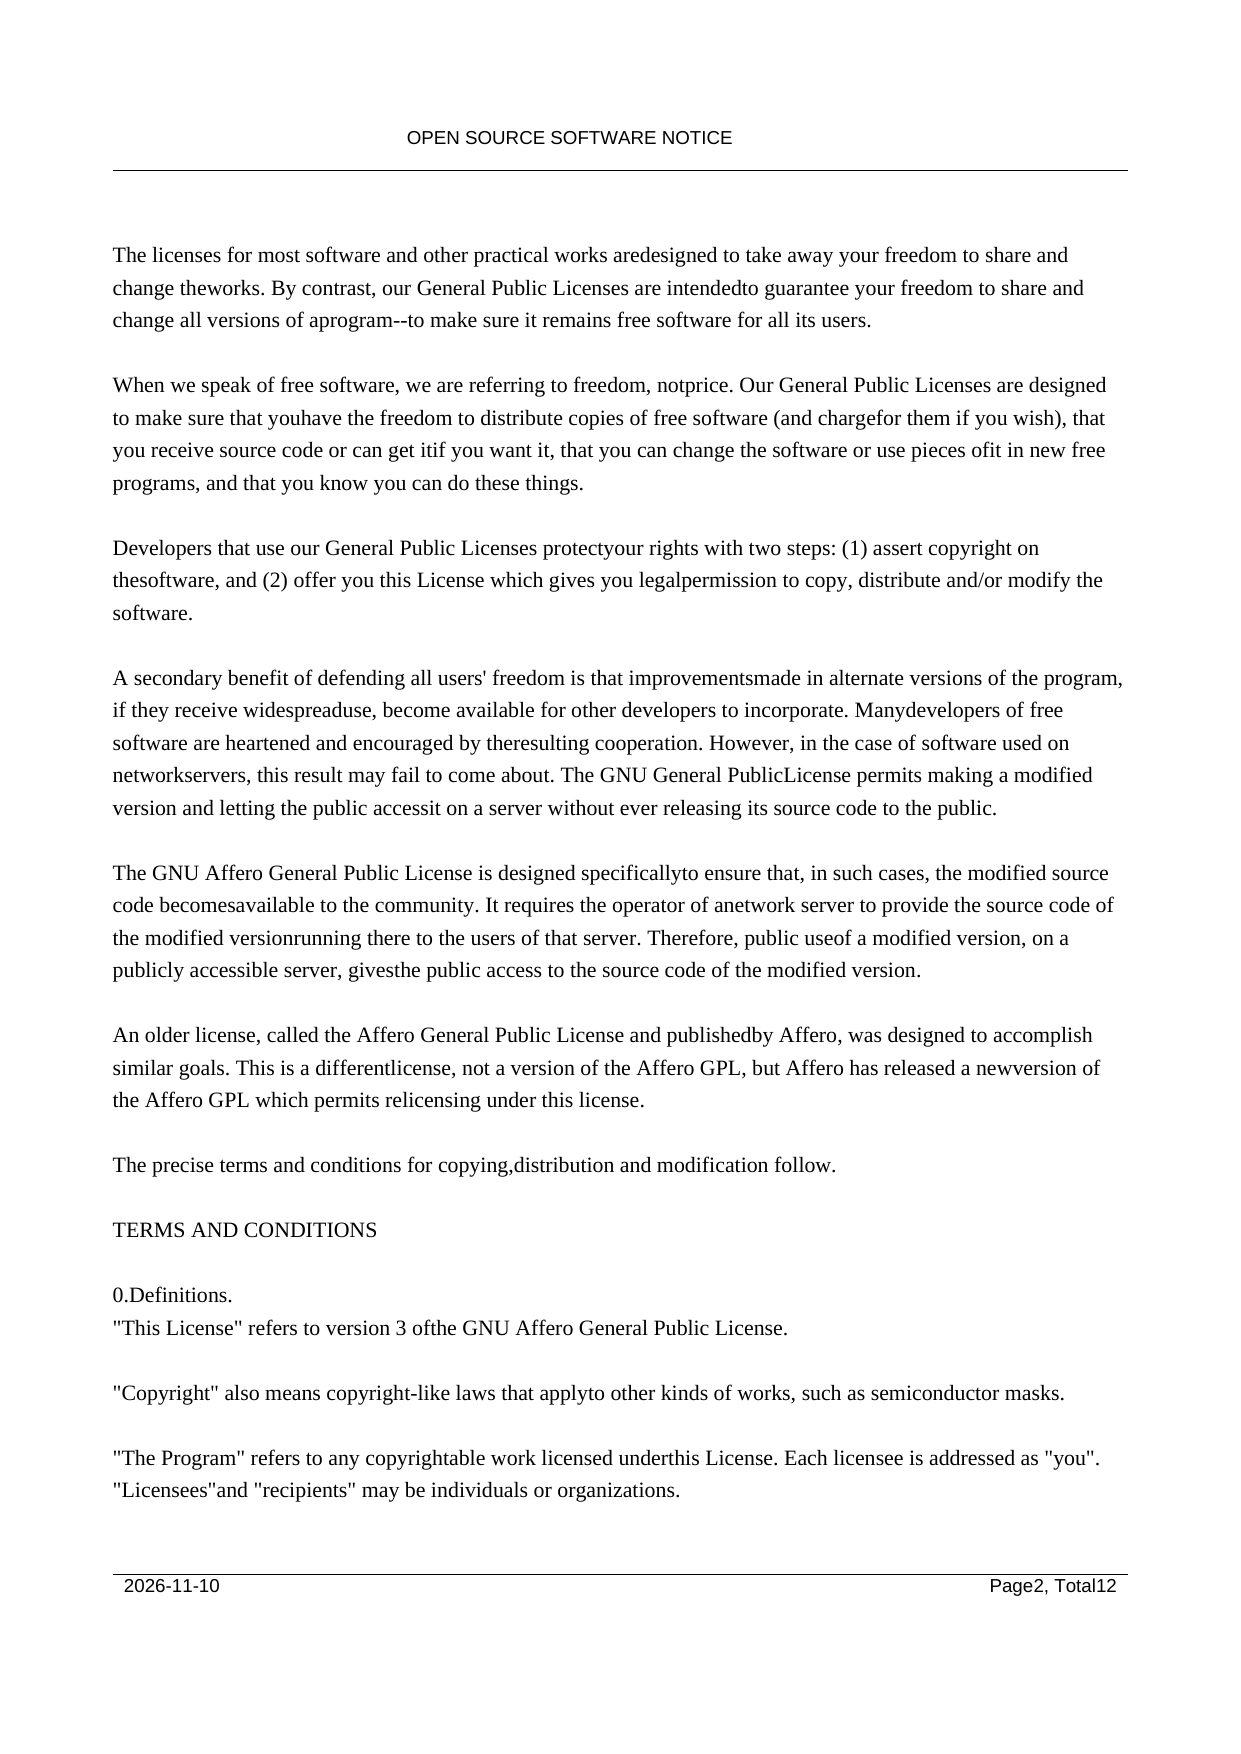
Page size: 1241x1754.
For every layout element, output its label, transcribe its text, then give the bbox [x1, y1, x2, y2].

text When we speak of free software, we are referring to freedom, notprice. Our General Public Licenses are designed to make sure that youhave the freedom to distribute copies of free software (and chargefor them if you wish), that you receive source code or can get itif you want it, that you can change the software or use pieces ofit in new free programs, and that you know you can do these things. [112, 369, 1128, 499]
text The GNU Affero General Public License is designed specificallyto ensure that, in such cases, the modified source code becomesavailable to the community. It requires the operator of anetwork server to provide the source code of the modified versionrunning there to the users of that server. Therefore, public useof a modified version, on a publicly accessible server, givesthe public access to the source code of the modified version. [112, 856, 1128, 986]
text The licenses for most software and other practical works aredesigned to take away your freedom to share and change theworks. By contrast, our General Public Licenses are intendedto guarantee your freedom to share and change all versions of aprogram--to make sure it remains free software for all its users. [112, 239, 1128, 336]
text 0.Definitions. [112, 1279, 1128, 1311]
text An older license, called the Affero General Public License and publishedby Affero, was designed to accomplish similar goals. This is a differentlicense, not a version of the Affero GPL, but Affero has released a newversion of the Affero GPL which permits relicensing under this license. [112, 1019, 1128, 1116]
text "Copyright" also means copyright-like laws that applyto other kinds of works, such as semiconductor masks. [112, 1376, 1128, 1409]
text A secondary benefit of defending all users' freedom is that improvementsmade in alternate versions of the program, if they receive widespreaduse, become available for other developers to incorporate. Manydevelopers of free software are heartened and encouraged by theresulting cooperation. However, in the case of software used on networkservers, this result may fail to come about. The GNU General PublicLicense permits making a modified version and letting the public accessit on a server without ever releasing its source code to the public. [112, 661, 1128, 824]
text TERMS AND CONDITIONS [112, 1214, 1128, 1246]
text The precise terms and conditions for copying,distribution and modification follow. [112, 1149, 1128, 1181]
text "The Program" refers to any copyrightable work licensed underthis License. Each licensee is addressed as "you". "Licensees"and "recipients" may be individuals or organizations. [112, 1441, 1128, 1506]
text Developers that use our General Public Licenses protectyour rights with two steps: (1) assert copyright on thesoftware, and (2) offer you this License which gives you legalpermission to copy, distribute and/or modify the software. [112, 531, 1128, 629]
text "This License" refers to version 3 ofthe GNU Affero General Public License. [112, 1311, 1128, 1344]
